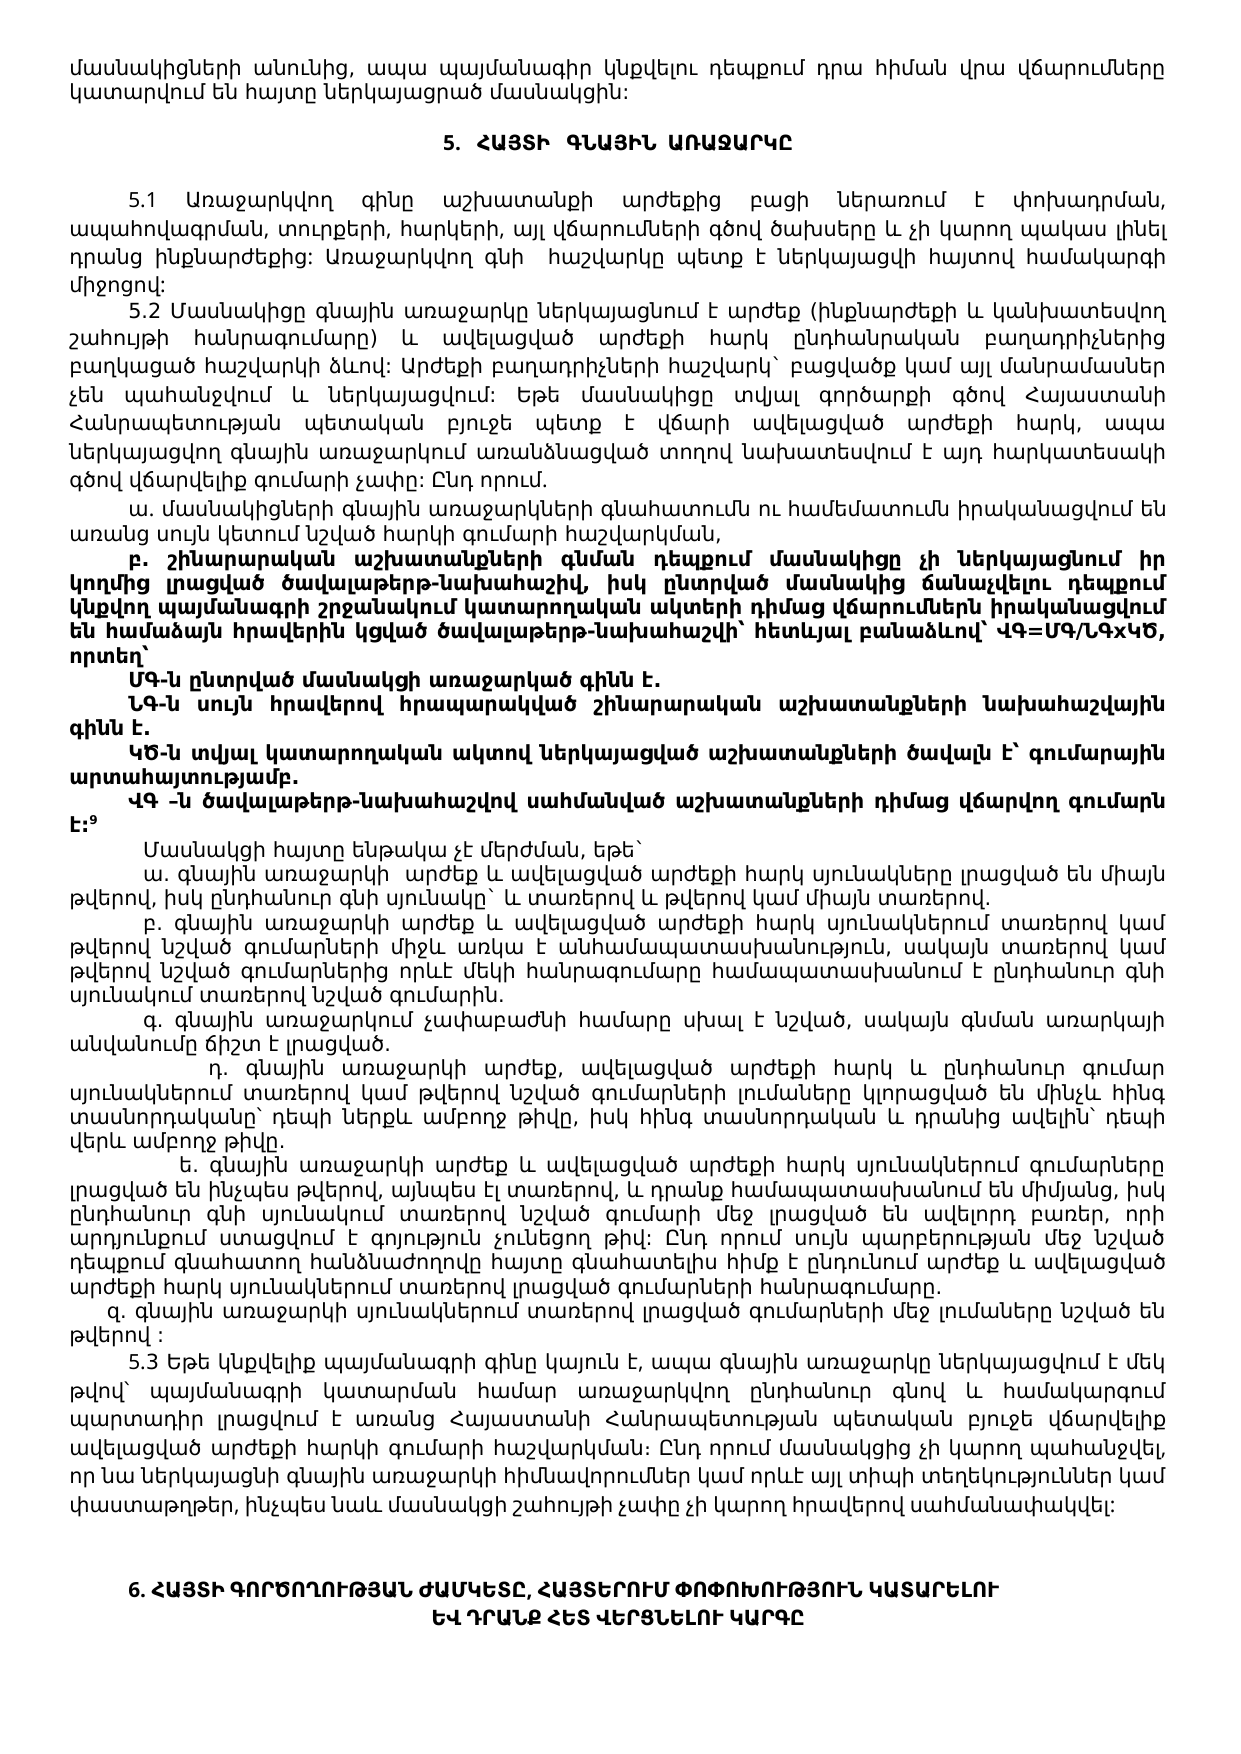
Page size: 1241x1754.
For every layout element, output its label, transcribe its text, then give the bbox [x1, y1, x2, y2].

text ա. մասնակիցների գնային առաջարկների գնահատումն ու համեմատումն իրականացվում են առանց սույն կետում նշված հարկի գումարի հաշվարկման, [69, 494, 1167, 547]
text 5. ՀԱՅՏԻ ԳՆԱՅԻՆ ԱՌԱՋԱՐԿԸ [69, 128, 1167, 157]
text բ. շինարարական աշխատանքների գնման դեպքում մասնակիցը չի ներկայացնում իր կողմից լրացված ծավալաթերթ-նախահաշիվ, իսկ ընտրված մասնակից ճանաչվելու դեպքում կնքվող պայմանագրի շրջանակում կատարողական ակտերի դիմաց վճարումներն իրականացվում են համաձայն հրավերին կցված ծավալաթերթ-նախահաշվի՝ հետևյալ բանաձևով՝ ՎԳ=ՄԳ/ՆԳxԿԾ, որտեղ՝ [69, 547, 1167, 668]
text 5.3 Եթե կնքվելիք պայմանագրի գինը կայուն է, ապա գնային առաջարկը ներկայացվում է մեկ թվով՝ պայմանագրի կատարման համար առաջարկվող ընդհանուր գնով և համակարգում պարտադիր լրացվում է առանց Հայաստանի Հանրապետության պետական բյուջե վճարվելիք ավելացված արժեքի հարկի գումարի հաշվարկման։ Ընդ որում մասնակցից չի կարող պահանջվել, որ նա ներկայացնի գնային առաջարկի հիմնավորումներ կամ որևէ այլ տիպի տեղեկություններ կամ փաստաթղթեր, ինչպես նաև մասնակցի շահույթի չափը չի կարող հրավերով սահմանափակվել: [69, 1347, 1167, 1518]
text ՎԳ –ն ծավալաթերթ-նախահաշվով սահմանված աշխատանքների դիմաց վճարվող գումարն է:9 [69, 789, 1167, 838]
text ա. գնային առաջարկի արժեք և ավելացված արժեքի հարկ սյունակները լրացված են միայն թվերով, իսկ ընդհանուր գնի սյունակը` և տառերով և թվերով կամ միայն տառերով. [69, 862, 1167, 911]
text ՆԳ-ն սույն հրավերով հրապարակված շինարարական աշխատանքների նախահաշվային գինն է. [69, 692, 1167, 741]
text դ. գնային առաջարկի արժեք, ավելացված արժեքի հարկ և ընդհանուր գումար սյունակներում տառերով կամ թվերով նշված գումարների լումաները կլորացված են մինչև հինգ տասնորդականը՝ դեպի ներքև ամբողջ թիվը, իսկ հինգ տասնորդական և դրանից ավելին՝ դեպի վերև ամբողջ թիվը. [69, 1056, 1167, 1153]
text 6. ՀԱՅՏԻ ԳՈՐԾՈՂՈՒԹՅԱՆ ԺԱՄԿԵՏԸ, ՀԱՅՏԵՐՈՒՄ ՓՈՓՈԽՈՒԹՅՈՒՆ ԿԱՏԱՐԵԼՈՒ [69, 1575, 1167, 1603]
text բ. գնային առաջարկի արժեք և ավելացված արժեքի հարկ սյունակներում տառերով կամ թվերով նշված գումարների միջև առկա է անհամապատասխանություն, սակայն տառերով կամ թվերով նշված գումարներից որևէ մեկի հանրագումարը համապատասխանում է ընդհանուր գնի սյունակում տառերով նշված գումարին. [69, 911, 1167, 1008]
text ԿԾ-ն տվյալ կատարողական ակտով ներկայացված աշխատանքների ծավալն է՝ գումարային արտահայտությամբ. [69, 741, 1167, 789]
text զ. գնային առաջարկի սյունակներում տառերով լրացված գումարների մեջ լումաները նշված են թվերով : [69, 1299, 1167, 1347]
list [69, 56, 1167, 104]
text ԵՎ ԴՐԱՆՔ ՀԵՏ ՎԵՐՑՆԵԼՈՒ ԿԱՐԳԸ [69, 1603, 1167, 1632]
text Մասնակցի հայտը ենթակա չէ մերժման, եթե` [69, 838, 1167, 862]
text 5.2 Մասնակիցը գնային առաջարկը ներկայացնում է արժեք (ինքնարժեքի և կանխատեսվող շահույթի հանրագումարը) և ավելացված արժեքի հարկ ընդհանրական բաղադրիչներից բաղկացած հաշվարկի ձևով: Արժեքի բաղադրիչների հաշվարկ` բացվածք կամ այլ մանրամասներ չեն պահանջվում և ներկայացվում: Եթե մասնակիցը տվյալ գործարքի գծով Հայաստանի Հանրապետության պետական բյուջե պետք է վճարի ավելացված արժեքի հարկ, ապա ներկայացվող գնային առաջարկում առանձնացված տողով նախատեսվում է այդ հարկատեսակի գծով վճարվելիք գումարի չափը: Ընդ որում. [69, 299, 1167, 494]
text ՄԳ-ն ընտրված մասնակցի առաջարկած գինն է. [69, 668, 1167, 692]
text ե. գնային առաջարկի արժեք և ավելացված արժեքի հարկ սյունակներում գումարները լրացված են ինչպես թվերով, այնպես էլ տառերով, և դրանք համապատասխանում են միմյանց, իսկ ընդհանուր գնի սյունակում տառերով նշված գումարի մեջ լրացված են ավելորդ բառեր, որի արդյունքում ստացվում է գոյություն չունեցող թիվ: Ընդ որում սույն պարբերության մեջ նշված դեպքում գնահատող հանձնաժողովը հայտը գնահատելիս հիմք է ընդունում արժեք և ավելացված արժեքի հարկ սյունակներում տառերով լրացված գումարների հանրագումարը. [69, 1153, 1167, 1299]
text 5.1 Առաջարկվող գինը աշխատանքի արժեքից բացի ներառում է փոխադրման, ապահովագրման, տուրքերի, հարկերի, այլ վճարումների գծով ծախսերը և չի կարող պակաս լինել դրանց ինքնարժեքից: Առաջարկվող գնի հաշվարկը պետք է ներկայացվի հայտով համակարգի միջոցով: [69, 185, 1167, 299]
text գ. գնային առաջարկում չափաբաժնի համարը սխալ է նշված, սակայն գնման առարկայի անվանումը ճիշտ է լրացված. [69, 1008, 1167, 1056]
